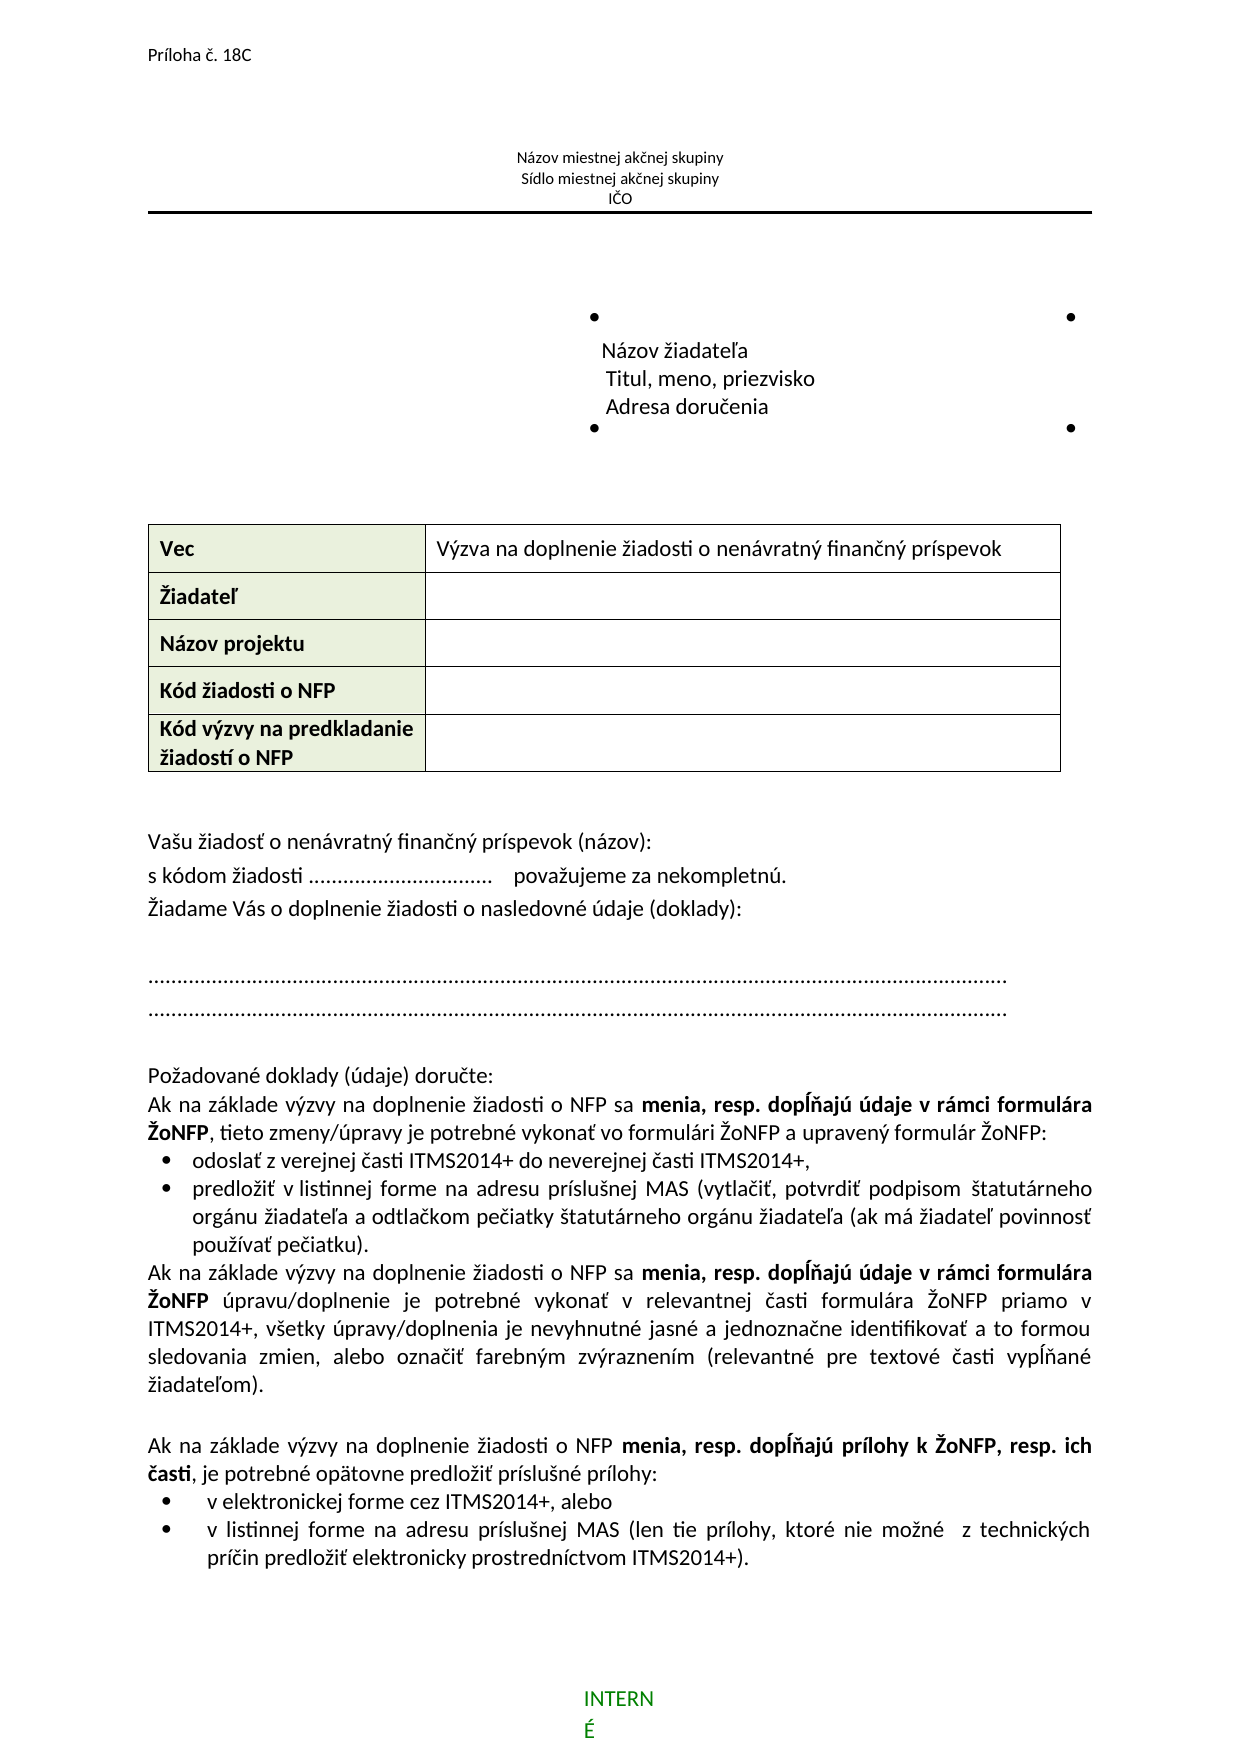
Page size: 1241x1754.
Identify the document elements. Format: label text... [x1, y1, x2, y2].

table_cell Kód výzvy na predkladanie žiadostí o NFP [149, 715, 425, 771]
table_cell [426, 715, 1060, 771]
text Ak na základe výzvy na doplnenie žiadosti o NFP menia, resp. dopĺňajú prílohy k ŽoNFP, resp. ich časti, je potrebné opätovne predložiť príslušné prílohy: [148, 1431, 1092, 1487]
list v elektronickej forme cez ITMS2014+, alebo [162, 1487, 1092, 1515]
text IČO [148, 188, 1092, 211]
text Ak na základe výzvy na doplnenie žiadosti o NFP sa menia, resp. dopĺňajú údaje v rámci formulára ŽoNFP, tieto zmeny/úpravy je potrebné vykonať vo formulári ŽoNFP a upravený formulár ŽoNFP: [148, 1090, 1092, 1146]
list v listinnej forme na adresu príslušnej MAS (len tie prílohy, ktoré nie možné z technických príčin predložiť elektronicky prostredníctvom ITMS2014+). [162, 1515, 1092, 1571]
text Žiadame Vás o doplnenie žiadosti o nasledovné údaje (doklady): [148, 890, 1092, 923]
table_cell [426, 620, 1060, 666]
text Titul, meno, priezvisko [606, 364, 1092, 392]
table_cell Názov projektu [149, 620, 425, 666]
text Požadované doklady (údaje) doručte: [148, 1056, 1092, 1090]
table_cell [426, 573, 1060, 619]
text Vašu žiadosť o nenávratný finančný príspevok (názov): [148, 823, 1092, 856]
text Názov miestnej akčnej skupiny [148, 148, 1092, 168]
list predložiť v listinnej forme na adresu príslušnej MAS (vytlačiť, potvrdiť podpisom štatutárneho orgánu žiadateľa a odtlačkom pečiatky štatutárneho orgánu žiadateľa (ak má žiadateľ povinnosť používať pečiatku). [162, 1174, 1092, 1258]
table_cell Žiadateľ [149, 573, 425, 619]
text ..................................................................................................................................................... [148, 956, 1092, 990]
list odoslať z verejnej časti ITMS2014+ do neverejnej časti ITMS2014+, [162, 1146, 1092, 1174]
text Názov žiadateľa [148, 336, 1092, 364]
text Adresa doručenia [606, 392, 1092, 421]
text Sídlo miestnej akčnej skupiny [148, 168, 1092, 188]
table_header Výzva na doplnenie žiadosti o nenávratný finančný príspevok [426, 525, 1060, 572]
table_cell [426, 667, 1060, 713]
text s kódom žiadosti ................................ považujeme za nekompletnú. [148, 856, 1092, 890]
text Ak na základe výzvy na doplnenie žiadosti o NFP sa menia, resp. dopĺňajú údaje v rámci formulára ŽoNFP úpravu/doplnenie je potrebné vykonať v relevantnej časti formulára ŽoNFP priamo v ITMS2014+, všetky úpravy/doplnenia je nevyhnutné jasné a jednoznačne identifikovať a to formou sledovania zmien, alebo označiť farebným zvýraznením (relevantné pre textové časti vypĺňané žiadateľom). [148, 1258, 1092, 1398]
table_cell Kód žiadosti o NFP [149, 667, 425, 713]
table_header Vec [149, 525, 425, 572]
text ..................................................................................................................................................... [148, 990, 1092, 1023]
